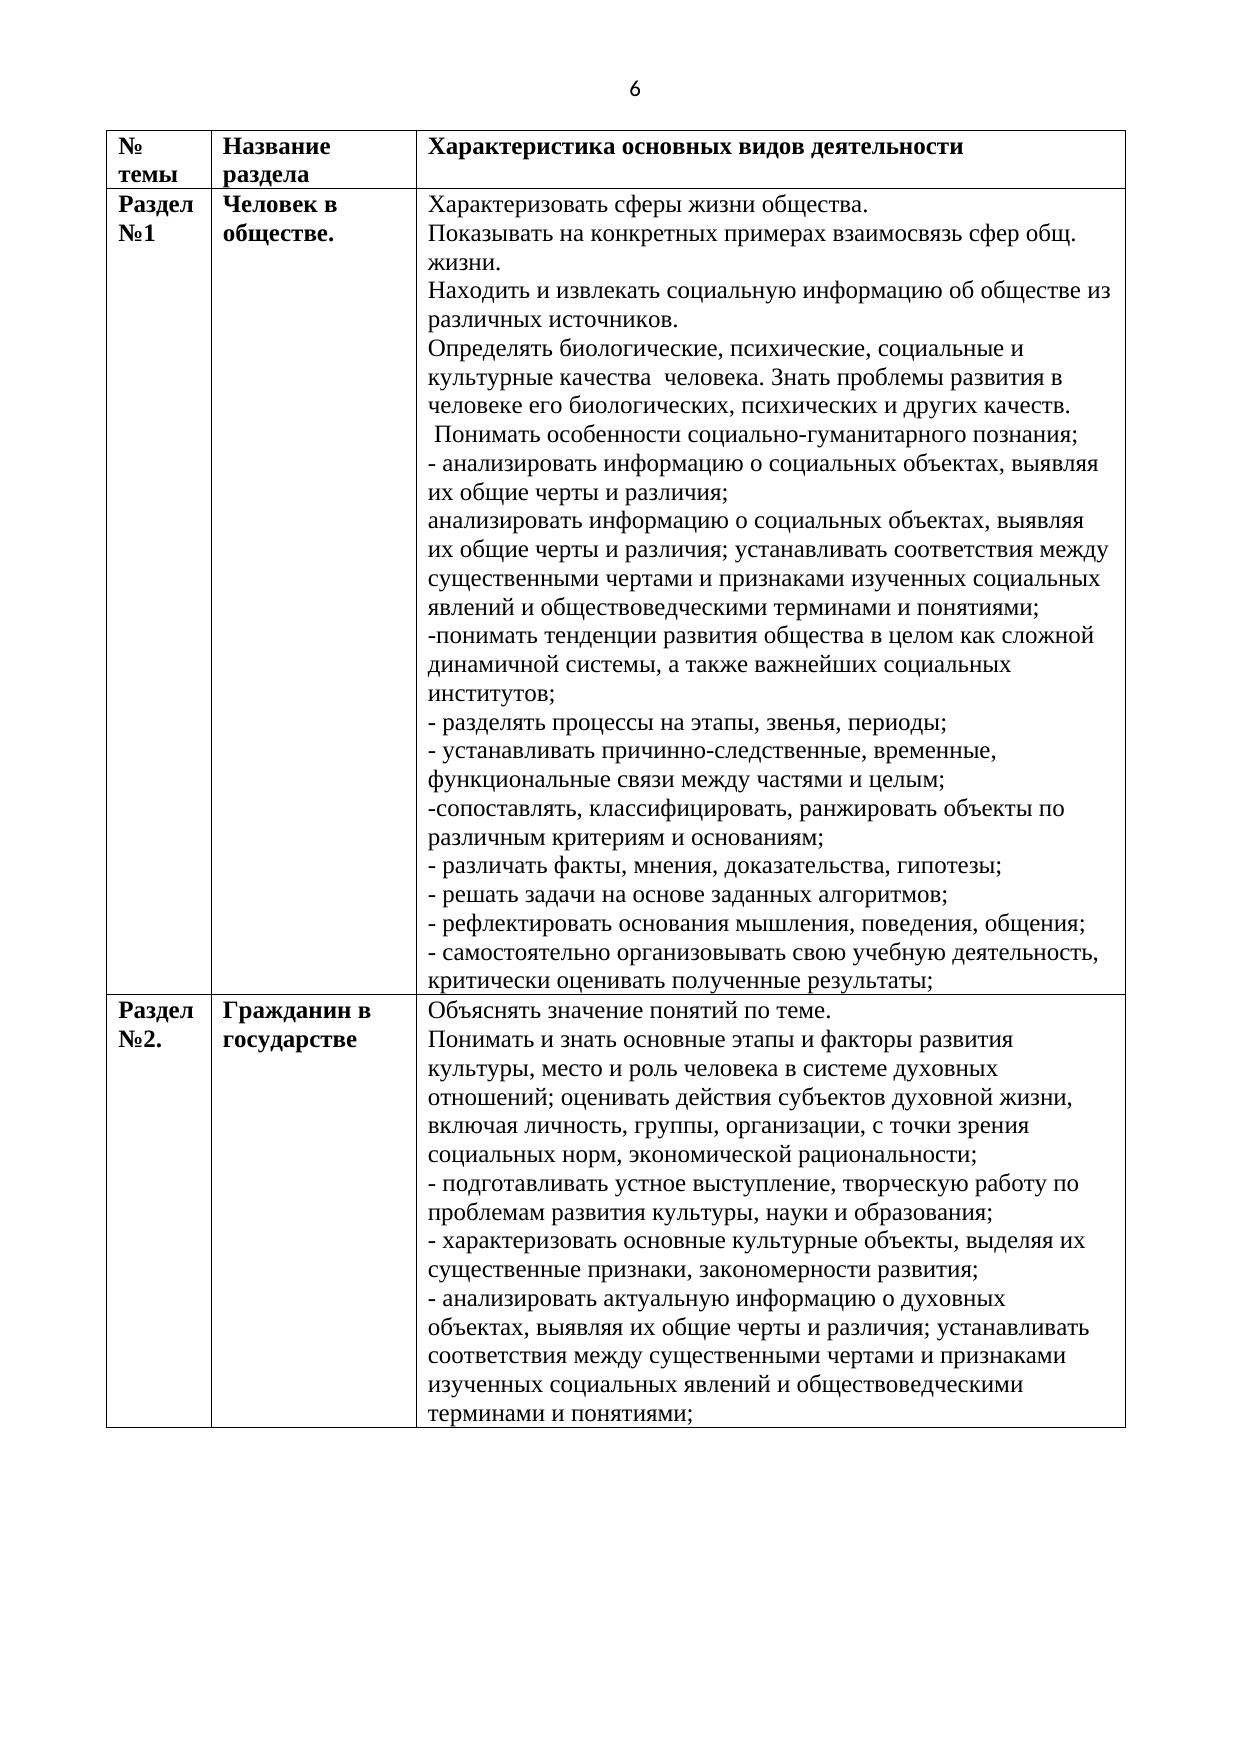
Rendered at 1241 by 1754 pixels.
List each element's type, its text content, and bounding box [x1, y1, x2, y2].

table_header № темы [107, 131, 211, 188]
table_cell Гражданин в государстве [212, 995, 416, 1427]
table_cell Раздел №1 [107, 189, 211, 994]
table_header Характеристика основных видов деятельности [417, 131, 1125, 188]
table_cell Характеризовать сферы жизни общества. Показывать на конкретных примерах взаимосвязь сфер общ. жизни. Находить и извлекать социальную информацию об обществе из различных источников. Определять биологические, психические, социальные и культурные качества человека. Знать проблемы развития в человеке его биологических, психических и других качеств. Понимать особенности социально-гуманитарного познания; - анализировать информацию о социальных объектах, выявляя их общие черты и различия; анализировать информацию о социальных объектах, выявляя их общие черты и различия; устанавливать соответствия между существенными чертами и признаками изученных социальных явлений и обществоведческими терминами и понятиями; -понимать тенденции развития общества в целом как сложной динамичной системы, а также важнейших социальных институтов; - разделять процессы на этапы, звенья, периоды; - устанавливать причинно-следственные, временные, функциональные связи между частями и целым; -сопоставлять, классифицировать, ранжировать объекты по различным критериям и основаниям; - различать факты, мнения, доказательства, гипотезы; - решать задачи на основе заданных алгоритмов; - рефлектировать основания мышления, поведения, общения; - самостоятельно организовывать свою учебную деятельность, критически оценивать полученные результаты; [417, 189, 1125, 994]
table_cell Раздел №2. [107, 995, 211, 1427]
table_header Название раздела [212, 131, 416, 188]
table_cell Объяснять значение понятий по теме. Понимать и знать основные этапы и факторы развития культуры, место и роль человека в системе духовных отношений; оценивать действия субъектов духовной жизни, включая личность, группы, организации, с точки зрения социальных норм, экономической рациональности; - подготавливать устное выступление, творческую работу по проблемам развития культуры, науки и образования; - характеризовать основные культурные объекты, выделяя их существенные признаки, закономерности развития; - анализировать актуальную информацию о духовных объектах, выявляя их общие черты и различия; устанавливать соответствия между существенными чертами и признаками изученных социальных явлений и обществоведческими терминами и понятиями; [417, 995, 1125, 1427]
table_cell Человек в обществе. [212, 189, 416, 994]
